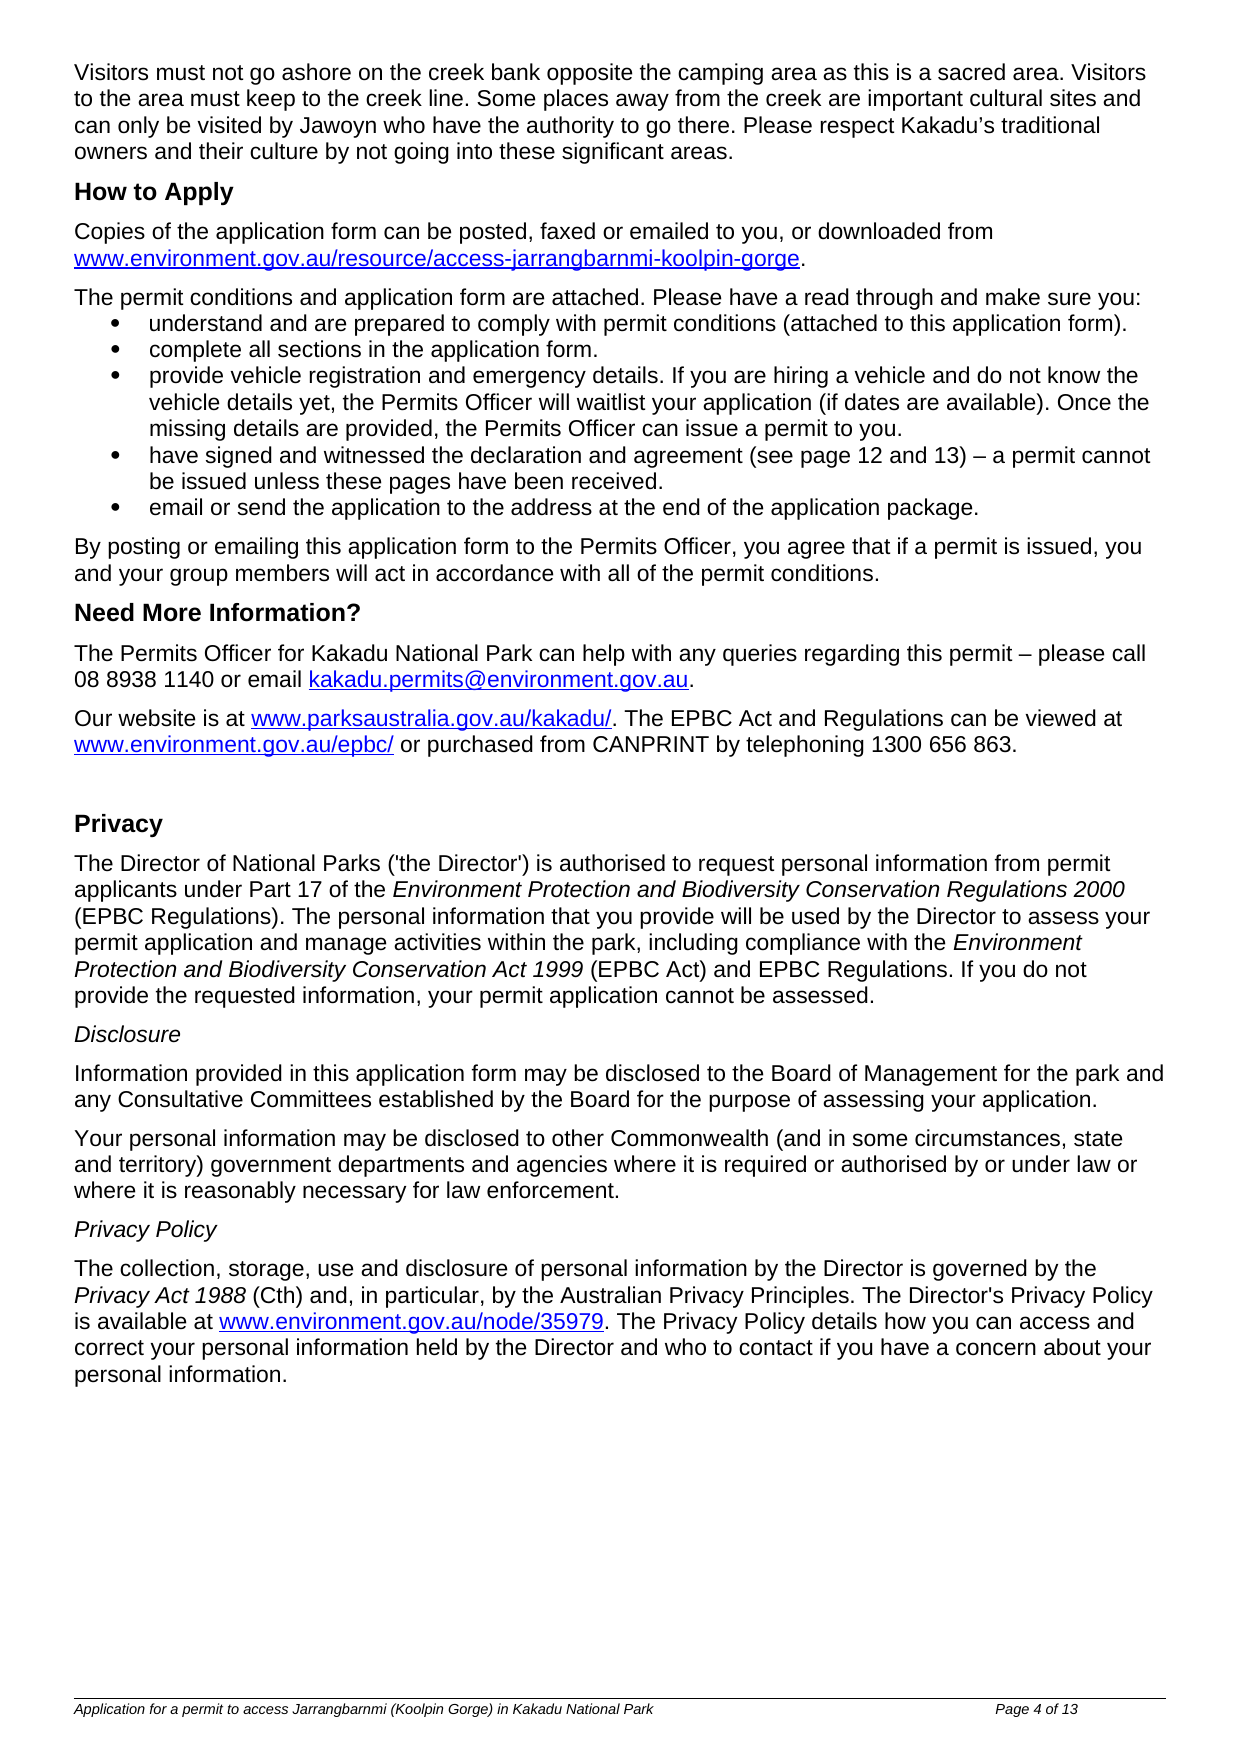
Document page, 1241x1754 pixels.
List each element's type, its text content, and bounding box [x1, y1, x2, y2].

text By posting or emailing this application form to the Permits Officer, you agree that if a permit is issued, you and your group members will act in accordance with all of the permit conditions. [74, 533, 1166, 586]
text The permit conditions and application form are attached. Please have a read through and make sure you: [74, 283, 1166, 310]
list email or send the application to the address at the end of the application package. [111, 494, 1166, 521]
text How to Apply [74, 177, 1166, 206]
text The collection, storage, use and disclosure of personal information by the Director is governed by the Privacy Act 1988 (Cth) and, in particular, by the Australian Privacy Principles. The Director's Privacy Policy is available at www.environment.gov.au/node/35979. The Privacy Policy details how you can access and correct your personal information held by the Director and who to contact if you have a concern about your personal information. [74, 1255, 1166, 1387]
text The Permits Officer for Kakadu National Park can help with any queries regarding this permit – please call 08 8938 1140 or email kakadu.permits@environment.gov.au. [74, 639, 1166, 692]
text Your personal information may be disclosed to other Commonwealth (and in some circumstances, state and territory) government departments and agencies where it is required or authorised by or under law or where it is reasonably necessary for law enforcement. [74, 1125, 1166, 1204]
list provide vehicle registration and emergency details. If you are hiring a vehicle and do not know the vehicle details yet, the Permits Officer will waitlist your application (if dates are available). Once the missing details are provided, the Permits Officer can issue a permit to you. [111, 362, 1166, 442]
list have signed and witnessed the declaration and agreement (see page 12 and 13) – a permit cannot be issued unless these pages have been received. [111, 442, 1166, 494]
text The Director of National Parks ('the Director') is authorised to request personal information from permit applicants under Part 17 of the Environment Protection and Biodiversity Conservation Regulations 2000 (EPBC Regulations). The personal information that you provide will be used by the Director to assess your permit application and manage activities within the park, including compliance with the Environment Protection and Biodiversity Conservation Act 1999 (EPBC Act) and EPBC Regulations. If you do not provide the requested information, your permit application cannot be assessed. [74, 850, 1166, 1008]
text Visitors must not go ashore on the creek bank opposite the camping area as this is a sacred area. Visitors to the area must keep to the creek line. Some places away from the creek are important cultural sites and can only be visited by Jawoyn who have the authority to go there. Please respect Kakadu’s traditional owners and their culture by not going into these significant areas. [74, 59, 1166, 164]
text Privacy [74, 809, 1166, 838]
text Privacy Policy [74, 1216, 1166, 1243]
text Disclosure [74, 1021, 1166, 1047]
text Information provided in this application form may be disclosed to the Board of Management for the park and any Consultative Committees established by the Board for the purpose of assessing your application. [74, 1059, 1166, 1112]
text Need More Information? [74, 598, 1166, 627]
list understand and are prepared to comply with permit conditions (attached to this application form). [111, 310, 1166, 336]
text Our website is at www.parksaustralia.gov.au/kakadu/. The EPBC Act and Regulations can be viewed at www.environment.gov.au/epbc/ or purchased from CANPRINT by telephoning 1300 656 863. [74, 705, 1166, 757]
list complete all sections in the application form. [111, 336, 1166, 362]
text Copies of the application form can be posted, faxed or emailed to you, or downloaded from www.environment.gov.au/resource/access-jarrangbarnmi-koolpin-gorge. [74, 218, 1166, 271]
